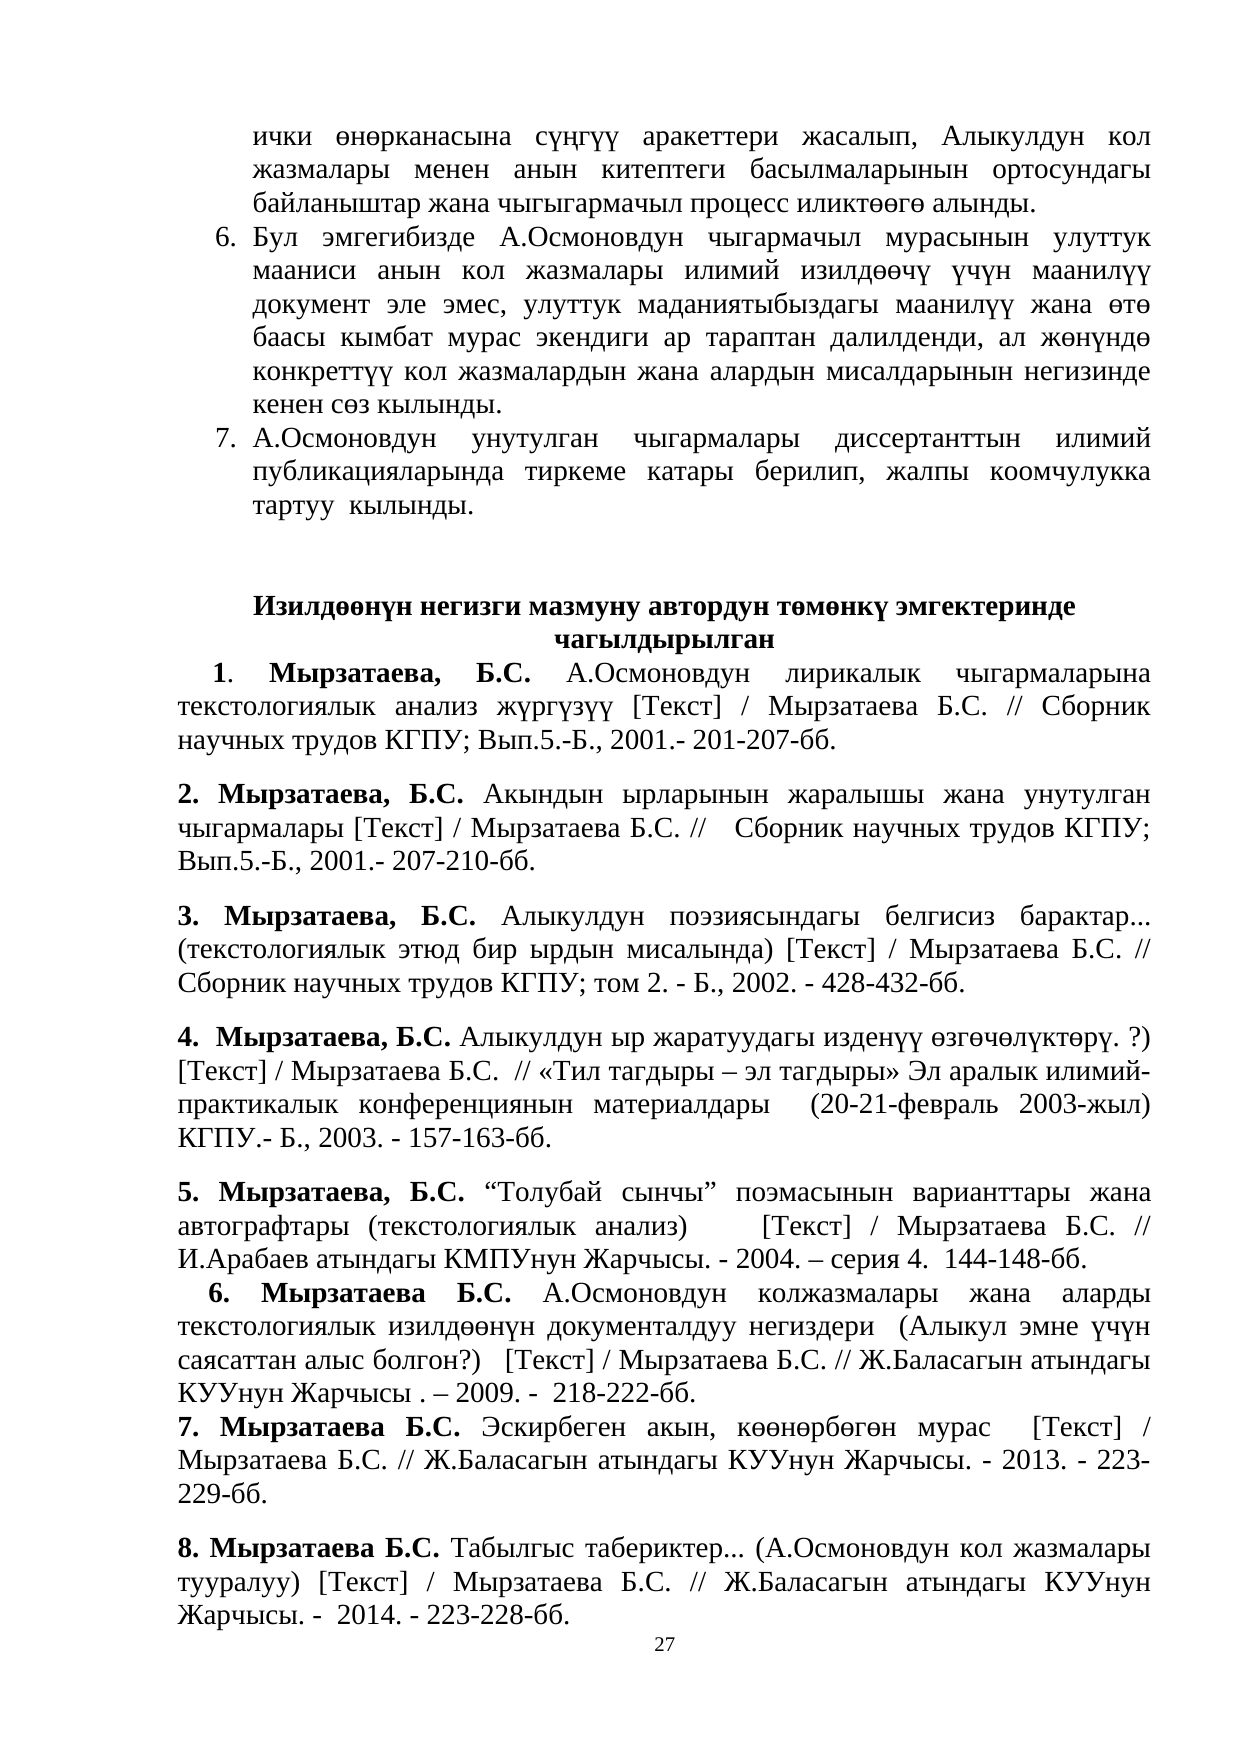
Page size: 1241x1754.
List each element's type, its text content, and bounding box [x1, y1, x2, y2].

text 2. Мырзатаева, Б.С. Акындын ырларынын жаралышы жана унутулган чыгармалары [Текст] / Мырзатаева Б.С. // Сборник научных трудов КГПУ; Вып.5.-Б., 2001.- 207-210-бб. [177, 776, 1152, 877]
text 8. Мырзатаева Б.С. Табылгыс табериктер... (А.Осмоновдун кол жазмалары тууралуу) [Текст] / Мырзатаева Б.С. // Ж.Баласагын атындагы КУУнун Жарчысы. - 2014. - 223-228-бб. [177, 1530, 1152, 1631]
text 4. Мырзатаева, Б.С. Алыкулдун ыр жаратуудагы изденүү өзгөчөлүктөрү. ?) [Текст] / Мырзатаева Б.С. // «Тил тагдыры – эл тагдыры» Эл аралык илимий-практикалык конференциянын материалдары (20-21-февраль 2003-жыл) КГПУ.- Б., 2003. - 157-163-бб. [177, 1019, 1152, 1153]
list А.Осмоновдун унутулган чыгармалары диссертанттын илимий публикацияларында тиркеме катары берилип, жалпы коомчулукка тартуу кылынды. [215, 420, 1152, 521]
text 1. Мырзатаева, Б.С. А.Осмоновдун лирикалык чыгармаларына текстологиялык анализ жүргүзүү [Текст] / Мырзатаева Б.С. // Сборник научных трудов КГПУ; Вып.5.-Б., 2001.- 201-207-бб. [177, 655, 1152, 755]
text 7. Мырзатаева Б.С. Эскирбеген акын, көөнөрбөгөн мурас [Текст] / Мырзатаева Б.С. // Ж.Баласагын атындагы КУУнун Жарчысы. - 2013. - 223-229-бб. [177, 1409, 1152, 1509]
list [215, 118, 1152, 219]
list Бул эмгегибизде А.Осмоновдун чыгармачыл мурасынын улуттук мааниси анын кол жазмалары илимий изилдөөчү үчүн маанилүү документ эле эмес, улуттук маданиятыбыздагы маанилүү жана өтө баасы кымбат мурас экендиги ар тараптан далилденди, ал жөнүндө конкреттүү кол жазмалардын жана алардын мисалдарынын негизинде кенен сөз кылынды. [215, 219, 1152, 420]
text 3. Мырзатаева, Б.С. Алыкулдун поэзиясындагы белгисиз барактар...(текстологиялык этюд бир ырдын мисалында) [Текст] / Мырзатаева Б.С. // Сборник научных трудов КГПУ; том 2. - Б., 2002. - 428-432-бб. [177, 898, 1152, 998]
text 5. Мырзатаева, Б.С. “Толубай сынчы” поэмасынын варианттары жана автографтары (текстологиялык анализ) [Текст] / Мырзатаева Б.С. // И.Арабаев атындагы КМПУнун Жарчысы. - 2004. – серия 4. 144-148-бб. [177, 1174, 1152, 1275]
text 6. Мырзатаева Б.С. А.Осмоновдун колжазмалары жана аларды текстологиялык изилдөөнүн документалдуу негиздери (Алыкул эмне үчүн саясаттан алыс болгон?) [Текст] / Мырзатаева Б.С. // Ж.Баласагын атындагы КУУнун Жарчысы . – 2009. - 218-222-бб. [177, 1275, 1152, 1409]
text Изилдөөнүн негизги мазмуну автордун төмөнкү эмгектеринде чагылдырылган [177, 588, 1152, 655]
